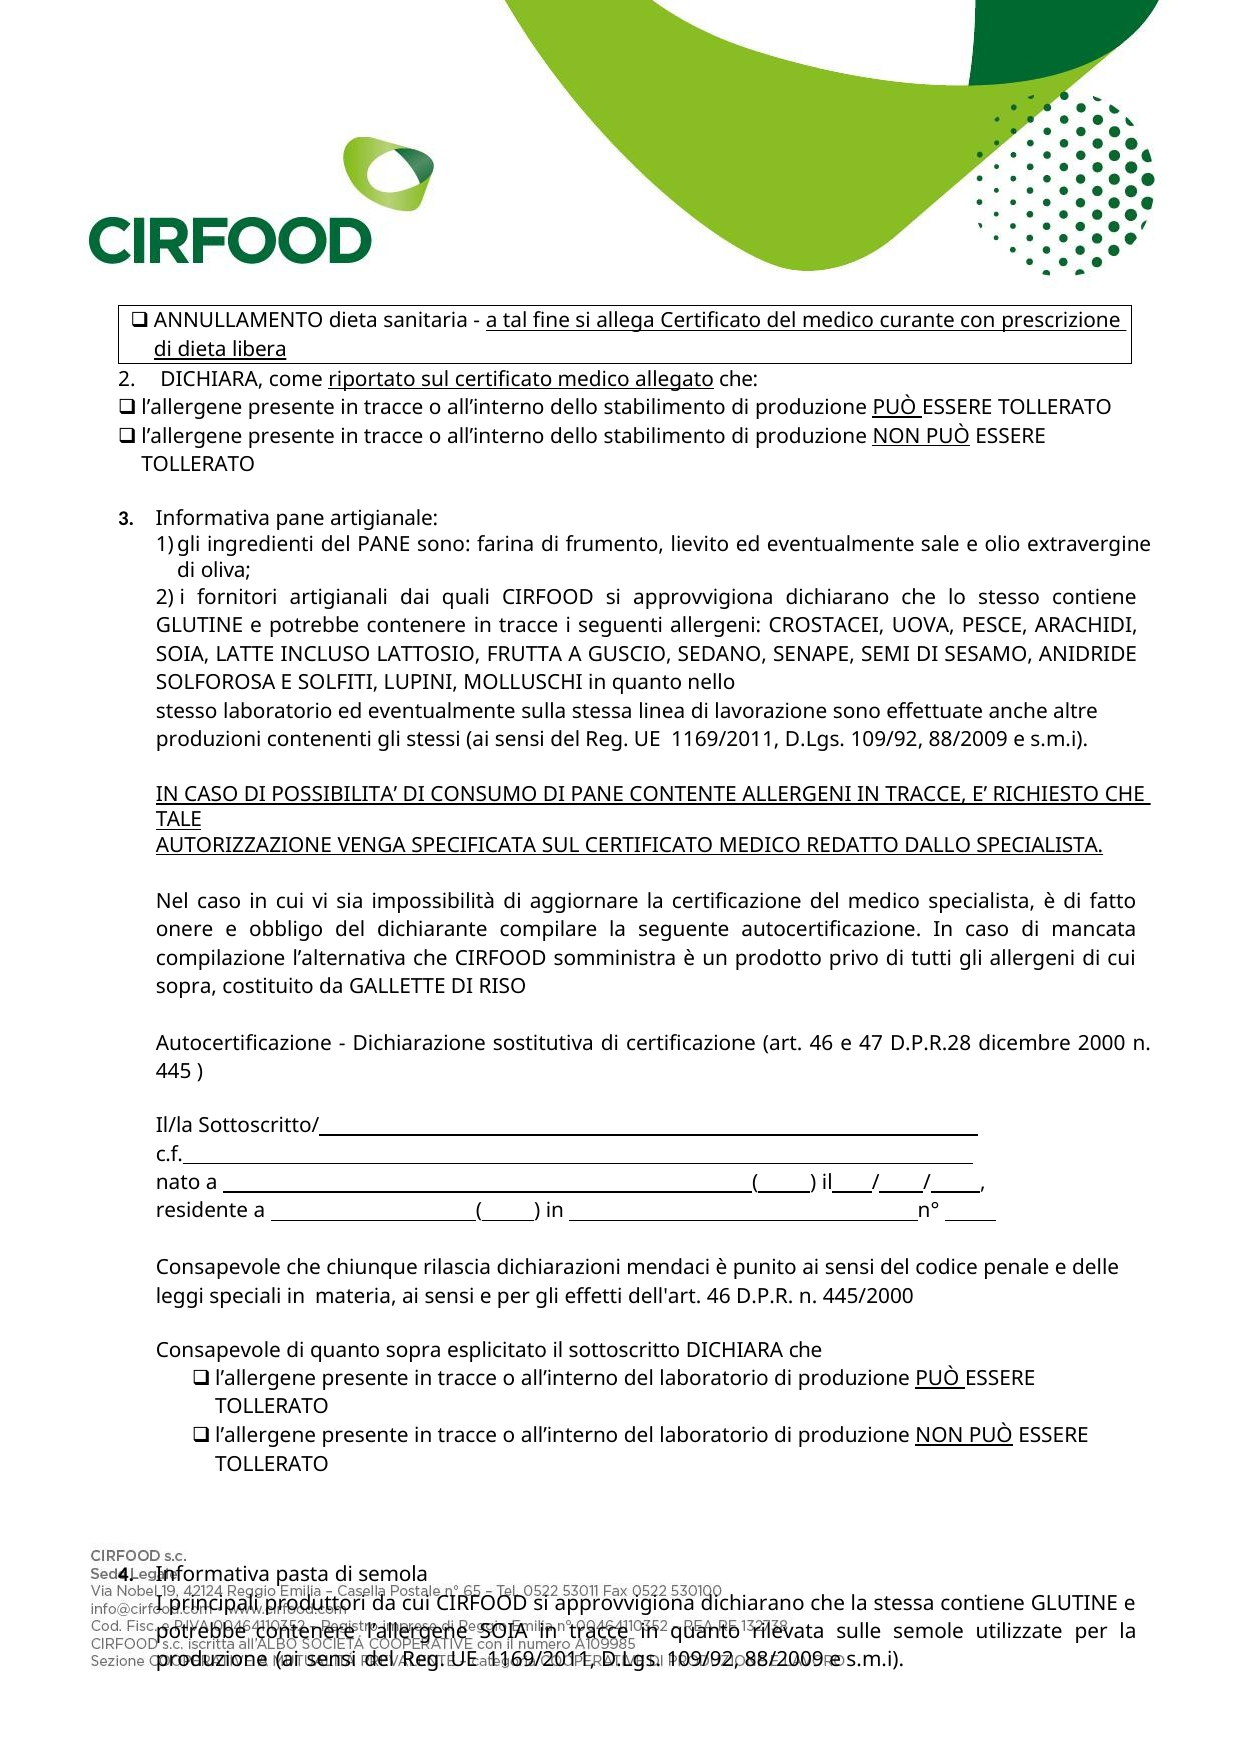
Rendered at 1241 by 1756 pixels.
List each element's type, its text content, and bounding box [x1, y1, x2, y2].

subtitle IN CASO DI POSSIBILITA’ DI CONSUMO DI PANE CONTENTE ALLERGENI IN TRACCE, E’ RICHIESTO CHE TALE [156, 781, 1152, 832]
text Consapevole che chiunque rilascia dichiarazioni mendaci è punito ai sensi del codice penale e delle leggi speciali in materia, ai sensi e per gli effetti dell'art. 46 D.P.R. n. 445/2000 [156, 1252, 1152, 1309]
text Nel caso in cui vi sia impossibilità di aggiornare la certificazione del medico specialista, è di fatto onere e obbligo del dichiarante compilare la seguente autocertificazione. In caso di mancata compilazione l’alternativa che CIRFOOD somministra è un prodotto privo di tutti gli allergeni di cui sopra, costituito da GALLETTE DI RISO [156, 886, 1138, 999]
text AUTORIZZAZIONE VENGA SPECIFICATA SUL CERTIFICATO MEDICO REDATTO DALLO SPECIALISTA. [156, 832, 1152, 857]
text I principali produttori da cui CIRFOOD si approvvigiona dichiarano che la stessa contiene GLUTINE e potrebbe contenere l’allergene SOIA in tracce in quanto rilevata sulle semole utilizzate per la produzione (ai sensi del Reg. UE 1169/2011, D.Lgs. 109/92, 88/2009 e s.m.i). [156, 1588, 1137, 1673]
table_header ANNULLAMENTO dieta sanitaria - a tal fine si allega Certificato del medico curante con prescrizione di dieta libera [119, 306, 1131, 362]
text Consapevole di quanto sopra esplicitato il sottoscritto DICHIARA che [156, 1335, 1152, 1363]
text Il/la Sottoscritto/ c.f. nato a ( ) il / / , residente a ( ) in n° [156, 1110, 997, 1224]
list Informativa pasta di semola [118, 1559, 1152, 1588]
text stesso laboratorio ed eventualmente sulla stessa linea di lavorazione sono effettuate anche altre produzioni contenenti gli stessi (ai sensi del Reg. UE 1169/2011, D.Lgs. 109/92, 88/2009 e s.m.i). [156, 696, 1138, 753]
list gli ingredienti del PANE sono: farina di frumento, lievito ed eventualmente sale e olio extravergine di oliva; [156, 531, 1152, 582]
list Informativa pane artigianale: [118, 503, 1152, 531]
picture [82, 0, 1171, 1670]
list l’allergene presente in tracce o all’interno del laboratorio di produzione NON PUÒ ESSERE TOLLERATO [192, 1420, 1152, 1477]
list i fornitori artigianali dai quali CIRFOOD si approvvigiona dichiarano che lo stesso contiene GLUTINE e potrebbe contenere in tracce i seguenti allergeni: CROSTACEI, UOVA, PESCE, ARACHIDI, SOIA, LATTE INCLUSO LATTOSIO, FRUTTA A GUSCIO, SEDANO, SENAPE, SEMI DI SESAMO, ANIDRIDE SOLFOROSA E SOLFITI, LUPINI, MOLLUSCHI in quanto nello [156, 582, 1138, 696]
list DICHIARA, come riportato sul certificato medico allegato che: [118, 364, 1152, 392]
list l’allergene presente in tracce o all’interno dello stabilimento di produzione PUÒ ESSERE TOLLERATO [118, 392, 1152, 421]
list l’allergene presente in tracce o all’interno dello stabilimento di produzione NON PUÒ ESSERE TOLLERATO [118, 421, 1152, 478]
text Autocertificazione - Dichiarazione sostitutiva di certificazione (art. 46 e 47 D.P.R.28 dicembre 2000 n. 445 ) [156, 1028, 1152, 1085]
list l’allergene presente in tracce o all’interno del laboratorio di produzione PUÒ ESSERE TOLLERATO [192, 1363, 1152, 1420]
